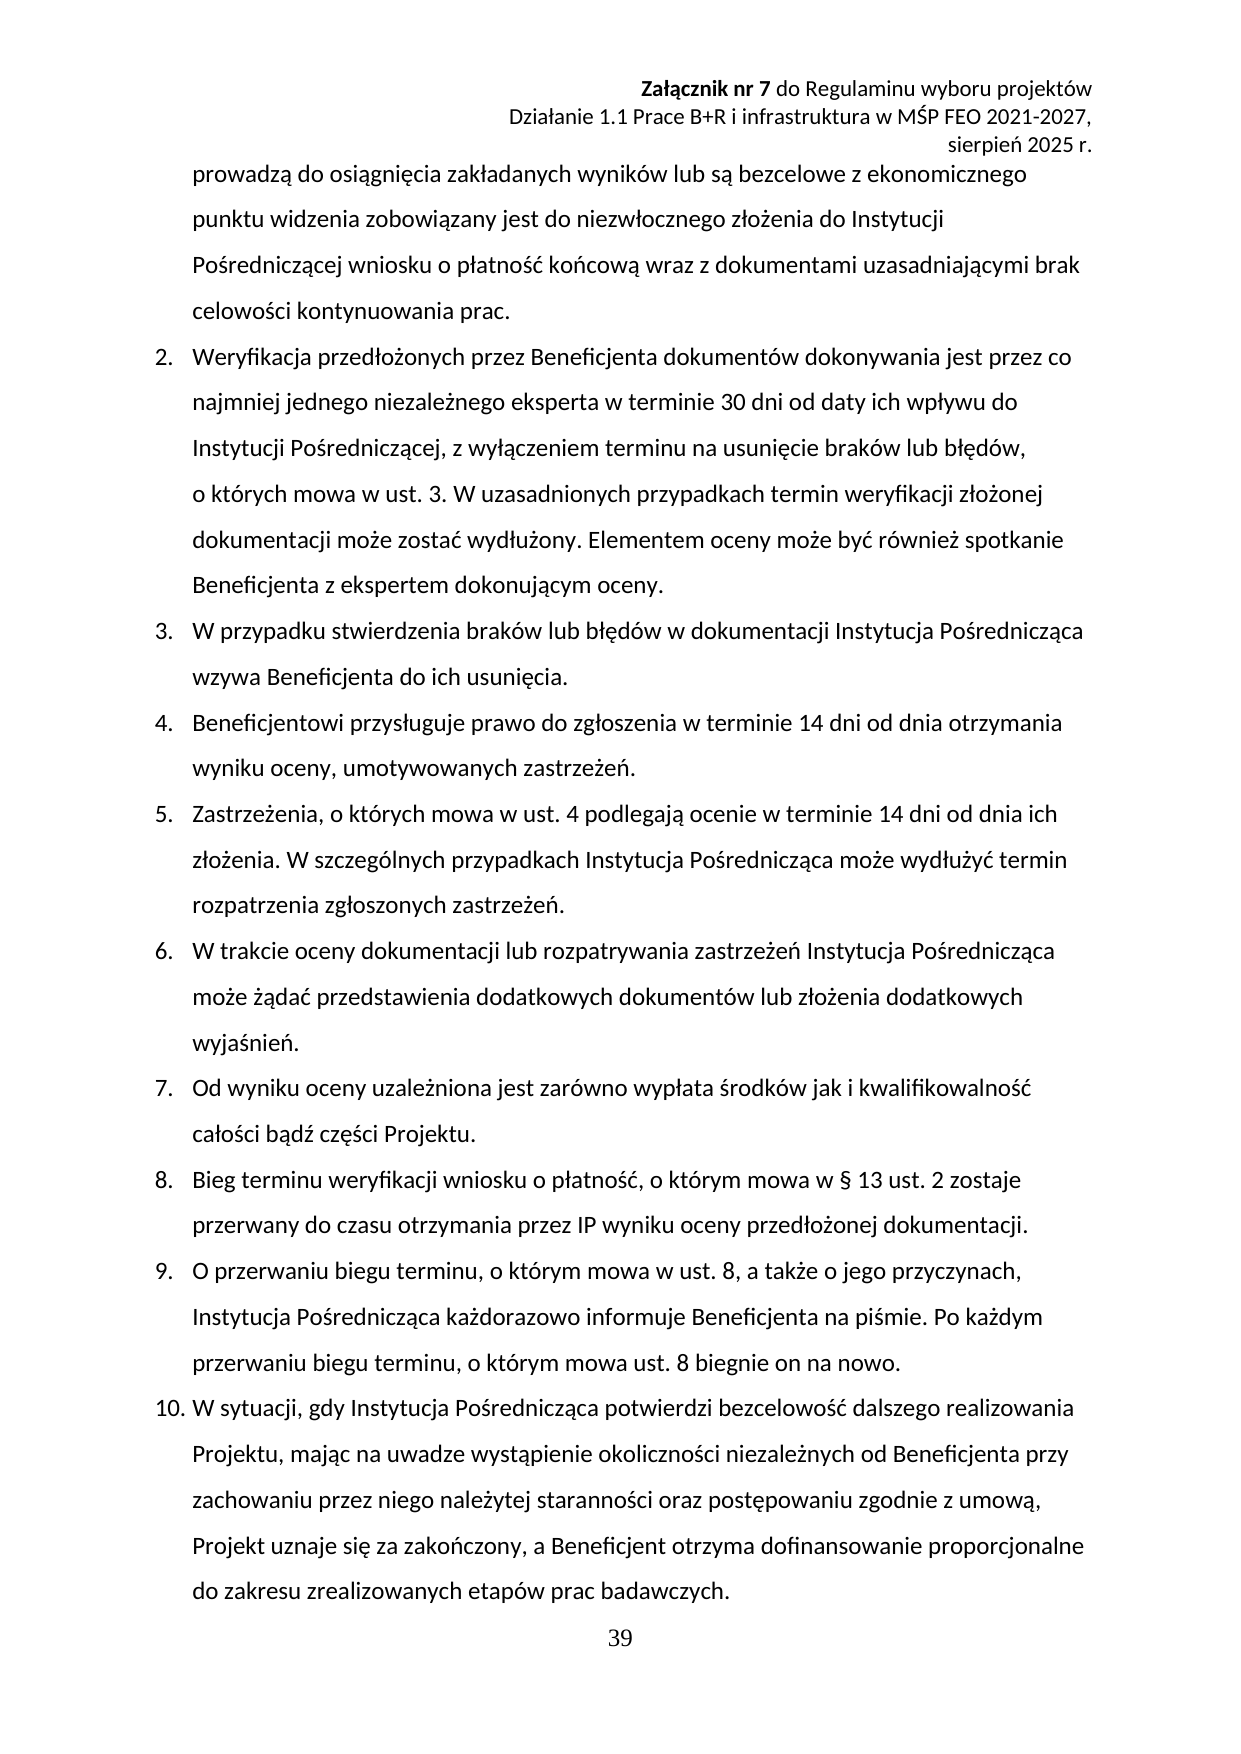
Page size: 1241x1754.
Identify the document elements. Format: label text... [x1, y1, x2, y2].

list W przypadku stwierdzenia braków lub błędów w dokumentacji Instytucja Pośrednicząca wzywa Beneficjenta do ich usunięcia. [154, 615, 1092, 691]
list Beneficjentowi przysługuje prawo do zgłoszenia w terminie 14 dni od dnia otrzymania wyniku oceny, umotywowanych zastrzeżeń. [154, 707, 1092, 783]
list Weryfikacja przedłożonych przez Beneficjenta dokumentów dokonywania jest przez co najmniej jednego niezależnego eksperta w terminie 30 dni od daty ich wpływu do Instytucji Pośredniczącej, z wyłączeniem terminu na usunięcie braków lub błędów, o których mowa w ust. 3. W uzasadnionych przypadkach termin weryfikacji złożonej dokumentacji może zostać wydłużony. Elementem oceny może być również spotkanie Beneficjenta z ekspertem dokonującym oceny. [154, 341, 1092, 600]
list Bieg terminu weryfikacji wniosku o płatność, o którym mowa w § 13 ust. 2 zostaje przerwany do czasu otrzymania przez IP wyniku oceny przedłożonej dokumentacji. [154, 1164, 1092, 1240]
list Od wyniku oceny uzależniona jest zarówno wypłata środków jak i kwalifikowalność całości bądź części Projektu. [154, 1072, 1092, 1149]
list W trakcie oceny dokumentacji lub rozpatrywania zastrzeżeń Instytucja Pośrednicząca może żądać przedstawienia dodatkowych dokumentów lub złożenia dodatkowych wyjaśnień. [154, 935, 1092, 1057]
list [154, 158, 1092, 326]
list O przerwaniu biegu terminu, o którym mowa w ust. 8, a także o jego przyczynach, Instytucja Pośrednicząca każdorazowo informuje Beneficjenta na piśmie. Po każdym przerwaniu biegu terminu, o którym mowa ust. 8 biegnie on na nowo. [154, 1255, 1092, 1377]
list Zastrzeżenia, o których mowa w ust. 4 podlegają ocenie w terminie 14 dni od dnia ich złożenia. W szczególnych przypadkach Instytucja Pośrednicząca może wydłużyć termin rozpatrzenia zgłoszonych zastrzeżeń. [154, 798, 1092, 920]
list W sytuacji, gdy Instytucja Pośrednicząca potwierdzi bezcelowość dalszego realizowania Projektu, mając na uwadze wystąpienie okoliczności niezależnych od Beneficjenta przy zachowaniu przez niego należytej staranności oraz postępowaniu zgodnie z umową, Projekt uznaje się za zakończony, a Beneficjent otrzyma dofinansowanie proporcjonalne do zakresu zrealizowanych etapów prac badawczych. [154, 1393, 1092, 1606]
